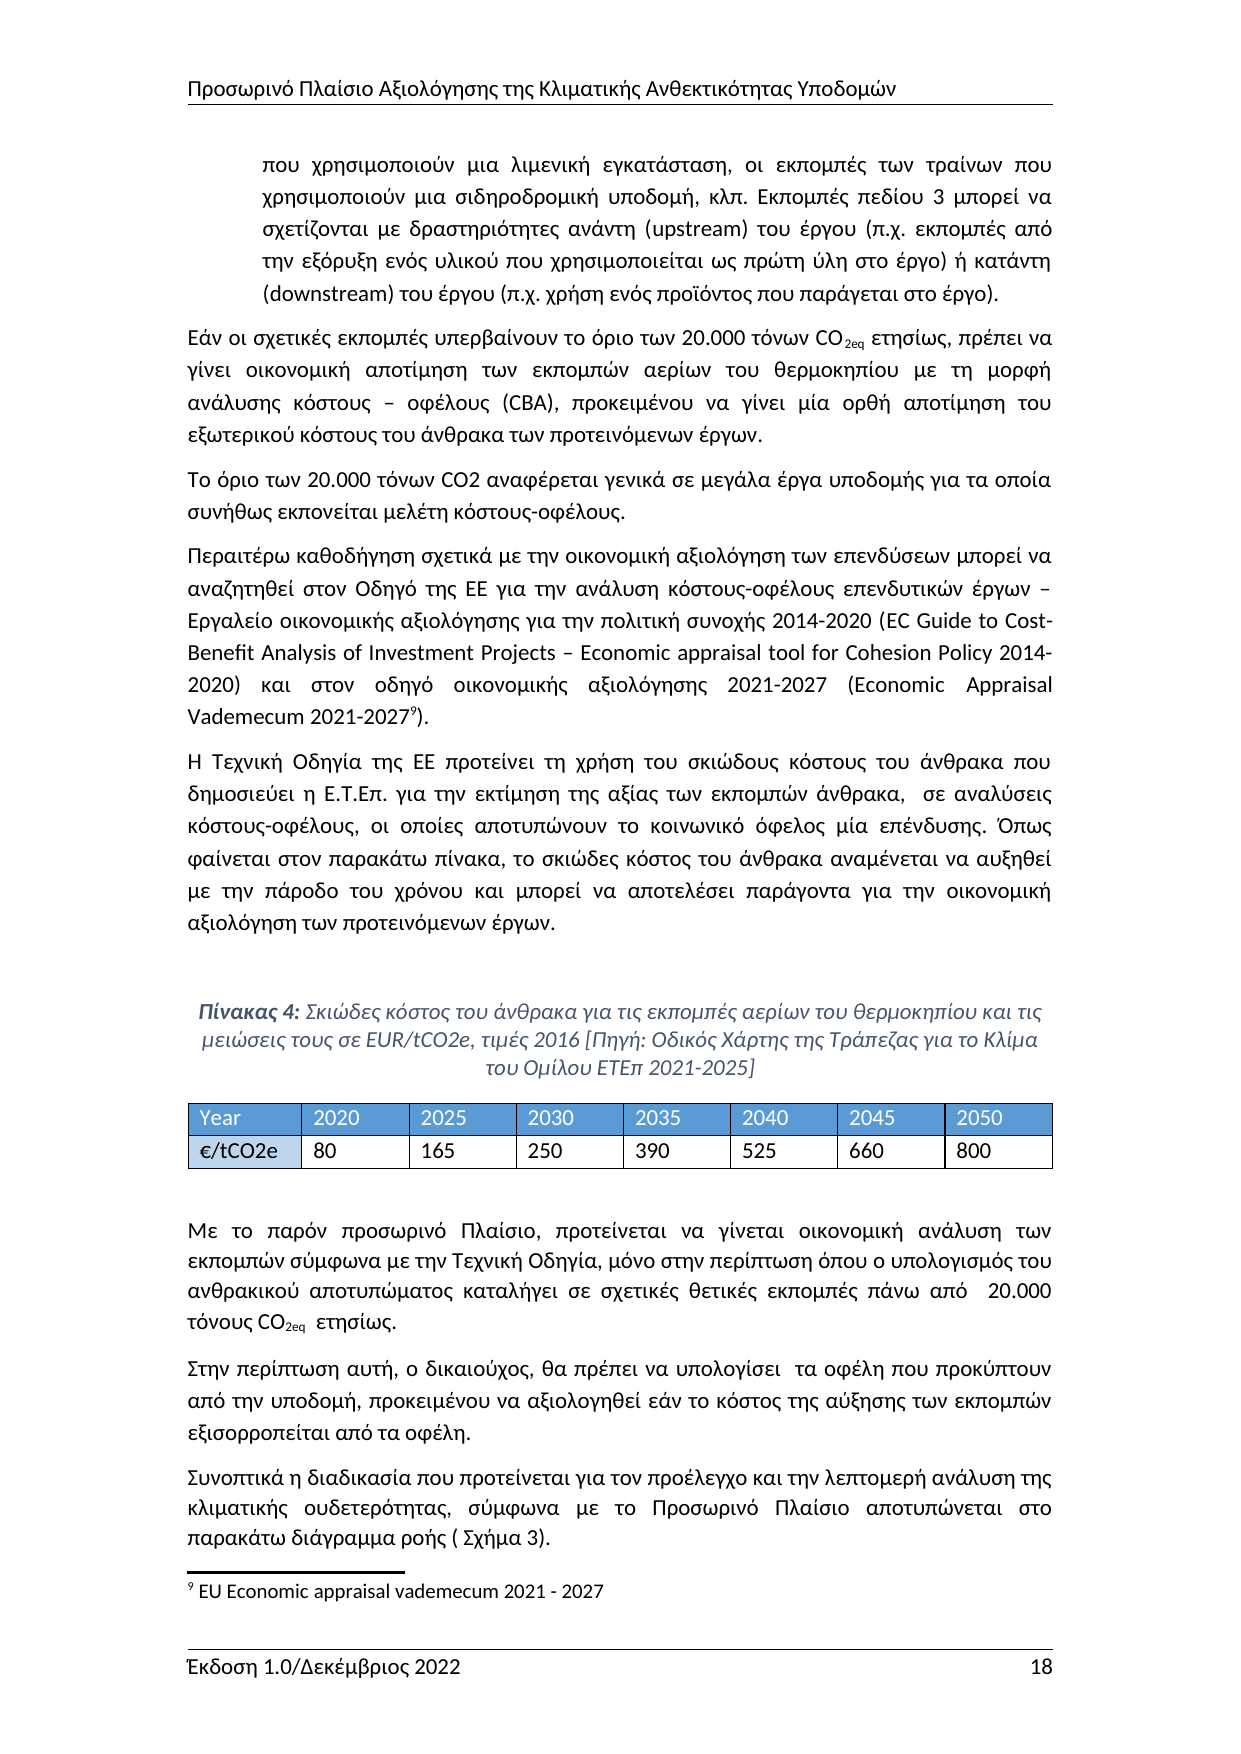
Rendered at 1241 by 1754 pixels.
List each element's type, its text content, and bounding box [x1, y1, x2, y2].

text Εάν οι σχετικές εκπομπές υπερβαίνουν το όριο των 20.000 τόνων CO2eq ετησίως, πρέπει να γίνει οικονομική αποτίμηση των εκπομπών αερίων του θερμοκηπίου με τη μορφή ανάλυσης κόστους – οφέλους (CBA), προκειμένου να γίνει μία ορθή αποτίμηση του εξωτερικού κόστους του άνθρακα των προτεινόμενων έργων. [187, 323, 1053, 448]
text Στην περίπτωση αυτή, ο δικαιούχος, θα πρέπει να υπολογίσει τα οφέλη που προκύπτουν από την υποδομή, προκειμένου να αξιολογηθεί εάν το κόστος της αύξησης των εκπομπών εξισορροπείται από τα οφέλη. [187, 1354, 1053, 1446]
text Η Τεχνική Οδηγία της ΕΕ προτείνει τη χρήση του σκιώδους κόστους του άνθρακα που δημοσιεύει η Ε.Τ.Επ. για την εκτίμηση της αξίας των εκπομπών άνθρακα, σε αναλύσεις κόστους-οφέλους, οι οποίες αποτυπώνουν το κοινωνικό όφελος μία επένδυσης. Όπως φαίνεται στον παρακάτω πίνακα, το σκιώδες κόστος του άνθρακα αναμένεται να αυξηθεί με την πάροδο του χρόνου και μπορεί να αποτελέσει παράγοντα για την οικονομική αξιολόγηση των προτεινόμενων έργων. [187, 747, 1053, 936]
text Το όριο των 20.000 τόνων CO2 αναφέρεται γενικά σε μεγάλα έργα υποδομής για τα οποία συνήθως εκπονείται μελέτη κόστους-οφέλους. [187, 465, 1053, 525]
table_header 2045 [838, 1104, 944, 1135]
table_header 2050 [946, 1104, 1052, 1135]
table_cell 525 [731, 1136, 837, 1168]
table_cell 250 [517, 1136, 623, 1168]
table_header 2025 [410, 1104, 516, 1135]
table_cell 390 [624, 1136, 730, 1168]
table_cell 165 [410, 1136, 516, 1168]
text Περαιτέρω καθοδήγηση σχετικά με την οικονομική αξιολόγηση των επενδύσεων μπορεί να αναζητηθεί στον Οδηγό της ΕΕ για την ανάλυση κόστους-οφέλους επενδυτικών έργων – Εργαλείο οικονομικής αξιολόγησης για την πολιτική συνοχής 2014-2020 (EC Guide to Cost-Benefit Analysis of Investment Projects – Economic appraisal tool for Cohesion Policy 2014-2020) και στον οδηγό οικονομικής αξιολόγησης 2021-2027 (Economic Appraisal Vademecum 2021-2027). [187, 542, 1053, 731]
table_header 2030 [517, 1104, 623, 1135]
table_cell 80 [302, 1136, 409, 1168]
table_cell 660 [838, 1136, 944, 1168]
text Πίνακας 4: Σκιώδες κόστος του άνθρακα για τις εκπομπές αερίων του θερμοκηπίου και τις μειώσεις τους σε EUR/tCO2e, τιμές 2016 [Πηγή: Οδικός Χάρτης της Τράπεζας για το Κλίμα του Ομίλου ΕΤΕπ 2021-2025] [187, 997, 1053, 1082]
table_cell €/tCO2e [189, 1136, 301, 1168]
table_header 2020 [302, 1104, 409, 1135]
table_cell 800 [946, 1136, 1052, 1168]
text Συνοπτικά η διαδικασία που προτείνεται για τον προέλεγχο και την λεπτομερή ανάλυση της κλιματικής ουδετερότητας, σύμφωνα με το Προσωρινό Πλαίσιο αποτυπώνεται στο παρακάτω διάγραμμα ροής ( Σχήμα 3). [187, 1463, 1053, 1551]
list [225, 150, 1053, 307]
table_header Year [189, 1104, 301, 1135]
text Με το παρόν προσωρινό Πλαίσιο, προτείνεται να γίνεται οικονομική ανάλυση των εκπομπών σύμφωνα με την Τεχνική Οδηγία, μόνο στην περίπτωση όπου ο υπολογισμός του ανθρακικού αποτυπώματος καταλήγει σε σχετικές θετικές εκπομπές πάνω από 20.000 τόνους CO2eq ετησίως. [187, 1216, 1053, 1335]
table_header 2040 [731, 1104, 837, 1135]
table_header 2035 [624, 1104, 730, 1135]
